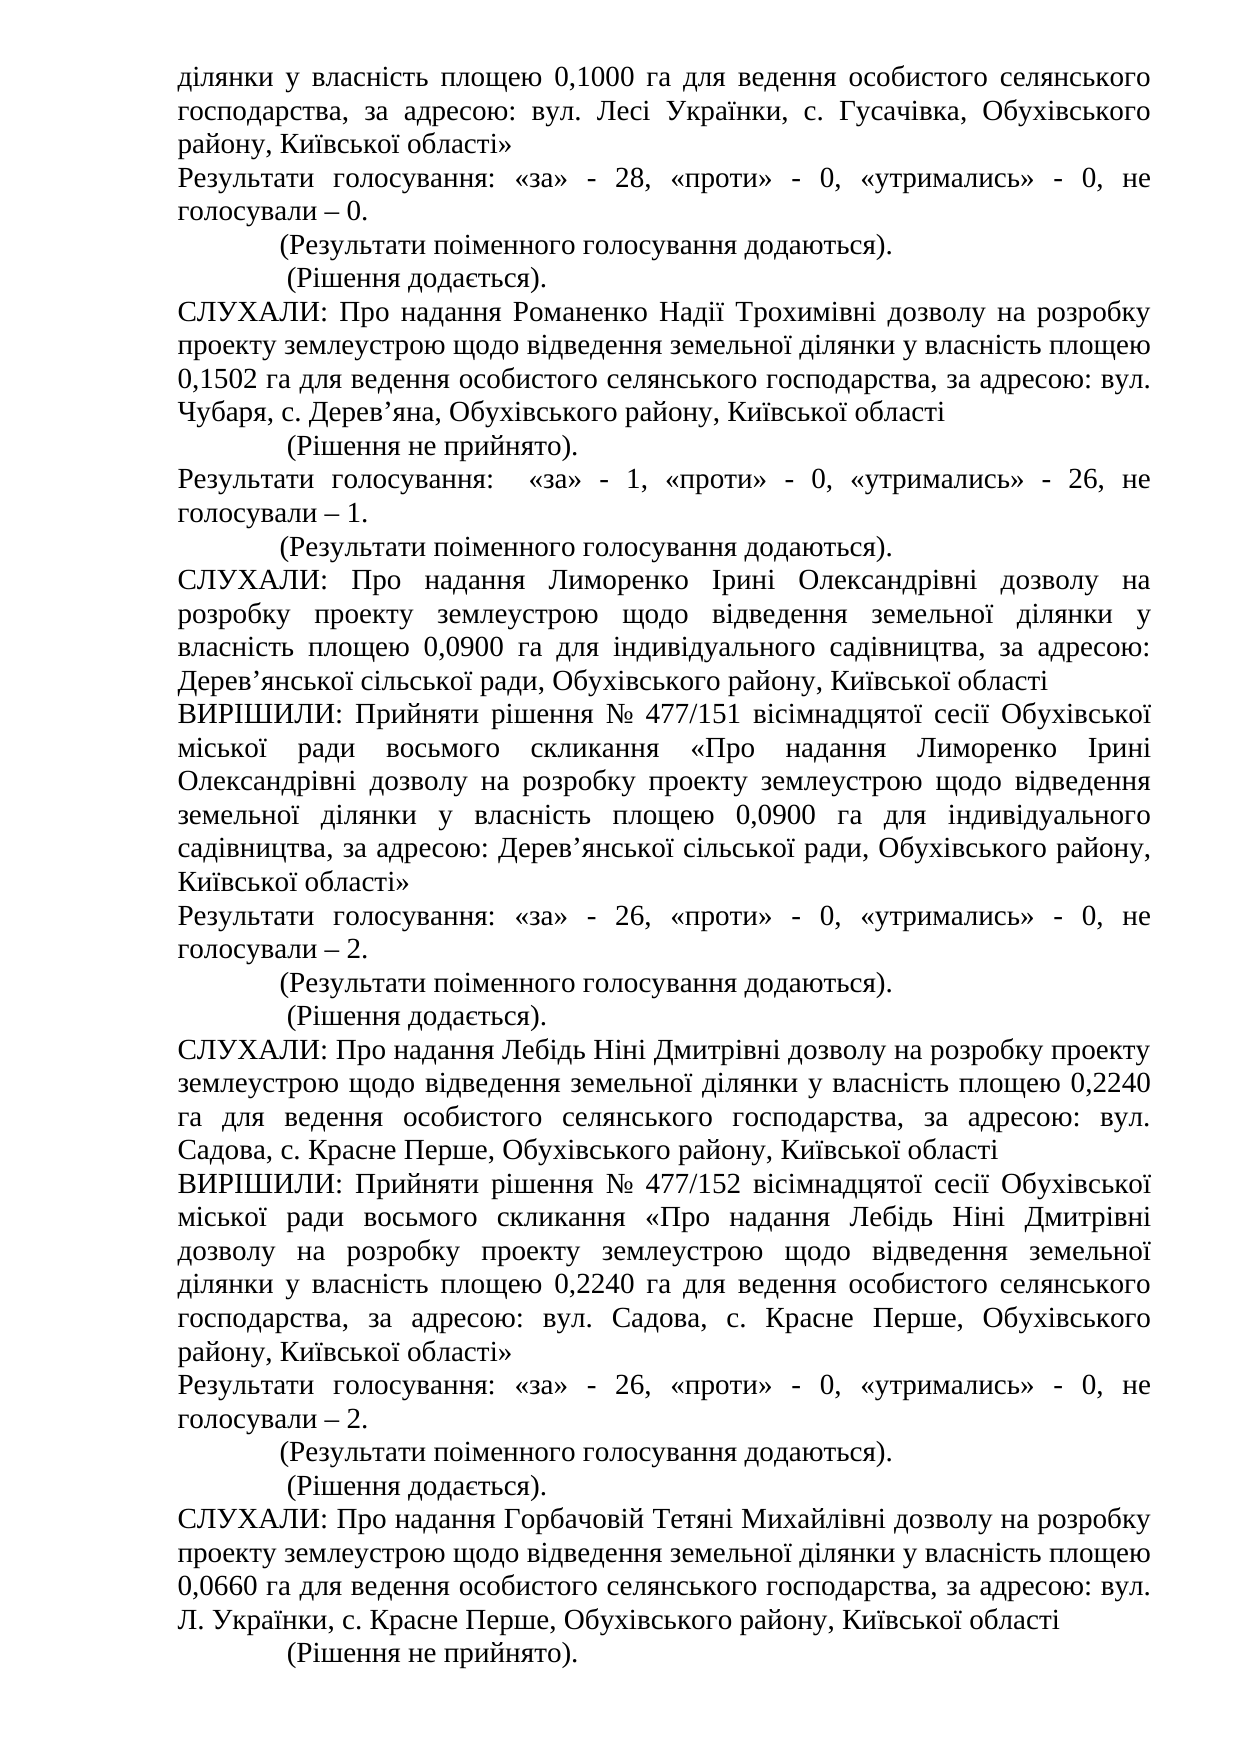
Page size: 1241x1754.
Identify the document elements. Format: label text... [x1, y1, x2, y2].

subtitle Результати голосування: «за» - 1, «проти» - 0, «утримались» - 26, не голосували – 1. [177, 462, 1152, 529]
text СЛУХАЛИ: Про надання Романенко Надії Трохимівні дозволу на розробку проекту землеустрою щодо відведення земельної ділянки у власність площею 0,1502 га для ведення особистого селянського господарства, за адресою: вул. Чубаря, с. Дерев’яна, Обухівського району, Київської області [177, 294, 1152, 428]
subtitle (Результати поіменного голосування додаються). [177, 227, 1152, 260]
subtitle (Рішення додається). [177, 260, 1152, 294]
subtitle (Рішення додається). [177, 1468, 1152, 1501]
subtitle (Результати поіменного голосування додаються). [177, 529, 1152, 562]
subtitle (Рішення не прийнято). [177, 428, 1152, 462]
subtitle (Рішення додається). [177, 998, 1152, 1032]
subtitle Результати голосування: «за» - 26, «проти» - 0, «утримались» - 0, не голосували – 2. [177, 898, 1152, 965]
text ВИРІШИЛИ: Прийняти рішення № 477/152 вісімнадцятої сесії Обухівської міської ради восьмого скликання «Про надання Лебідь Ніні Дмитрівні дозволу на розробку проекту землеустрою щодо відведення земельної ділянки у власність площею 0,2240 га для ведення особистого селянського господарства, за адресою: вул. Садова, с. Красне Перше, Обухівського району, Київської області» [177, 1166, 1152, 1367]
subtitle Результати голосування: «за» - 26, «проти» - 0, «утримались» - 0, не голосували – 2. [177, 1367, 1152, 1434]
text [177, 59, 1152, 160]
subtitle (Результати поіменного голосування додаються). [177, 965, 1152, 998]
subtitle (Рішення не прийнято). [177, 1636, 1152, 1669]
subtitle (Результати поіменного голосування додаються). [177, 1434, 1152, 1468]
text СЛУХАЛИ: Про надання Лиморенко Ірині Олександрівні дозволу на розробку проекту землеустрою щодо відведення земельної ділянки у власність площею 0,0900 га для індивідуального садівництва, за адресою: Дерев’янської сільської ради, Обухівського району, Київської області [177, 562, 1152, 696]
subtitle Результати голосування: «за» - 28, «проти» - 0, «утримались» - 0, не голосували – 0. [177, 160, 1152, 227]
text ВИРІШИЛИ: Прийняти рішення № 477/151 вісімнадцятої сесії Обухівської міської ради восьмого скликання «Про надання Лиморенко Ірині Олександрівні дозволу на розробку проекту землеустрою щодо відведення земельної ділянки у власність площею 0,0900 га для індивідуального садівництва, за адресою: Дерев’янської сільської ради, Обухівського району, Київської області» [177, 696, 1152, 898]
text СЛУХАЛИ: Про надання Горбачовій Тетяні Михайлівні дозволу на розробку проекту землеустрою щодо відведення земельної ділянки у власність площею 0,0660 га для ведення особистого селянського господарства, за адресою: вул. Л. Українки, с. Красне Перше, Обухівського району, Київської області [177, 1501, 1152, 1636]
text СЛУХАЛИ: Про надання Лебідь Ніні Дмитрівні дозволу на розробку проекту землеустрою щодо відведення земельної ділянки у власність площею 0,2240 га для ведення особистого селянського господарства, за адресою: вул. Садова, с. Красне Перше, Обухівського району, Київської області [177, 1032, 1152, 1166]
